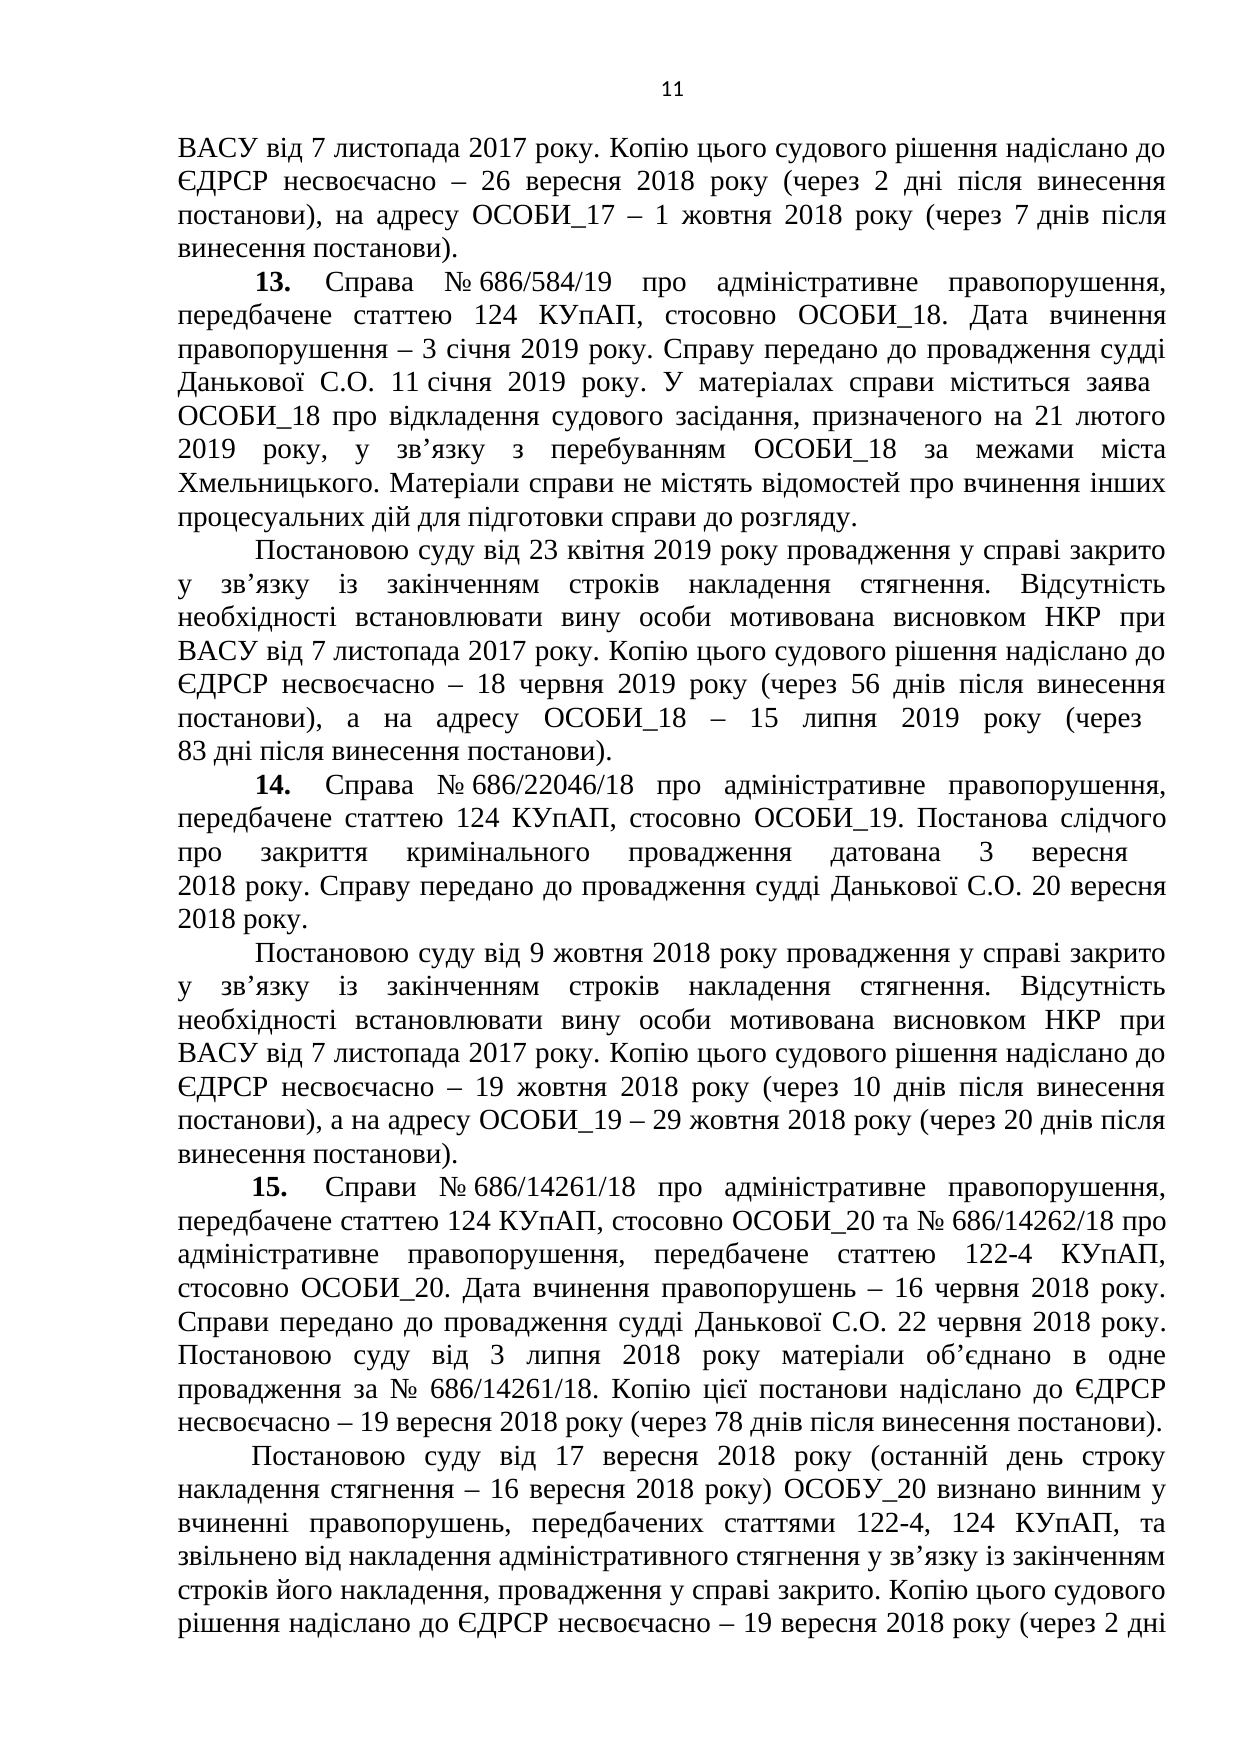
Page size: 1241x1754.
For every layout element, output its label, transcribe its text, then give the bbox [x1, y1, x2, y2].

text Постановою суду від 23 квітня 2019 року провадження у справі закрито у зв’язку із закінченням строків накладення стягнення. Відсутність необхідності встановлювати вину особи мотивована висновком НКР при ВАСУ від 7 листопада 2017 року. Копію цього судового рішення надіслано до ЄДРСР несвоєчасно – 18 червня 2019 року (через 56 днів після винесення постанови), а на адресу ОСОБИ_18 – 15 липня 2019 року (через 83 дні після винесення постанови). [177, 532, 1167, 767]
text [177, 1438, 1167, 1639]
list Справа № 686/584/19 про адміністративне правопорушення, передбачене статтею 124 КУпАП, стосовно ОСОБИ_18. Дата вчинення правопорушення – 3 січня 2019 року. Справу передано до провадження судді Данькової С.О. 11 січня 2019 року. У матеріалах справи міститься заява ОСОБИ_18 про відкладення судового засідання, призначеного на 21 лютого 2019 року, у зв’язку з перебуванням ОСОБИ_18 за межами міста Хмельницького. Матеріали справи не містять відомостей про вчинення інших процесуальних дій для підготовки справи до розгляду. [177, 264, 1167, 532]
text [177, 130, 1167, 264]
list Справи № 686/14261/18 про адміністративне правопорушення, передбачене статтею 124 КУпАП, стосовно ОСОБИ_20 та № 686/14262/18 про адміністративне правопорушення, передбачене статтею 122-4 КУпАП, стосовно ОСОБИ_20. Дата вчинення правопорушень – 16 червня 2018 року. Справи передано до провадження судді Данькової С.О. 22 червня 2018 року. Постановою суду від 3 липня 2018 року матеріали об’єднано в одне провадження за № 686/14261/18. Копію цієї постанови надіслано до ЄДРСР несвоєчасно – 19 вересня 2018 року (через 78 днів після винесення постанови). [177, 1169, 1167, 1438]
text Постановою суду від 9 жовтня 2018 року провадження у справі закрито у зв’язку із закінченням строків накладення стягнення. Відсутність необхідності встановлювати вину особи мотивована висновком НКР при ВАСУ від 7 листопада 2017 року. Копію цього судового рішення надіслано до ЄДРСР несвоєчасно – 19 жовтня 2018 року (через 10 днів після винесення постанови), а на адресу ОСОБИ_19 – 29 жовтня 2018 року (через 20 днів після винесення постанови). [177, 935, 1167, 1169]
list Справа № 686/22046/18 про адміністративне правопорушення, передбачене статтею 124 КУпАП, стосовно ОСОБИ_19. Постанова слідчого про закриття кримінального провадження датована 3 вересня 2018 року. Справу передано до провадження судді Данькової С.О. 20 вересня 2018 року. [177, 767, 1167, 935]
